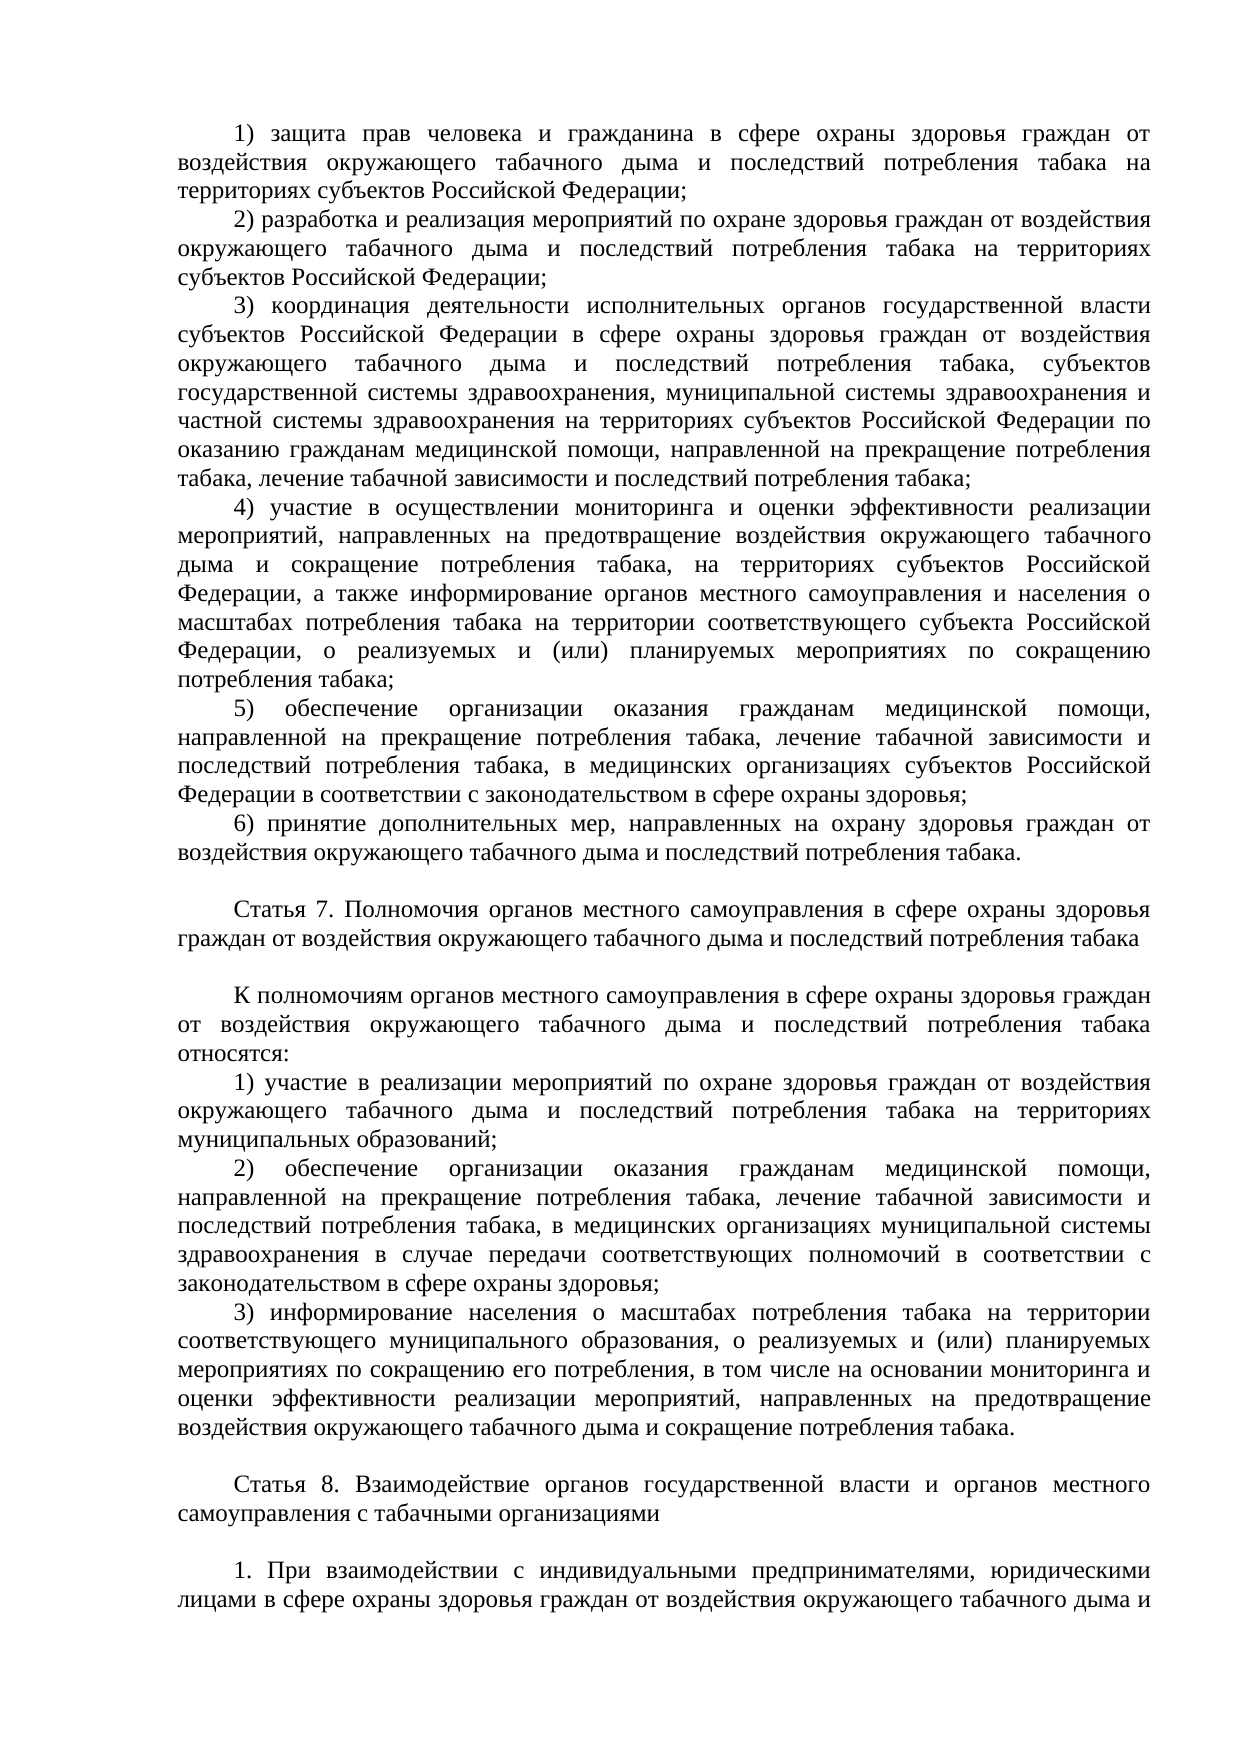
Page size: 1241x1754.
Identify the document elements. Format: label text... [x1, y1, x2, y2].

text 2) обеспечение организации оказания гражданам медицинской помощи, направленной на прекращение потребления табака, лечение табачной зависимости и последствий потребления табака, в медицинских организациях муниципальной системы здравоохранения в случае передачи соответствующих полномочий в соответствии с законодательством в сфере охраны здоровья; [177, 1153, 1152, 1297]
text К полномочиям органов местного самоуправления в сфере охраны здоровья граждан от воздействия окружающего табачного дыма и последствий потребления табака относятся: [177, 981, 1152, 1067]
text 1) участие в реализации мероприятий по охране здоровья граждан от воздействия окружающего табачного дыма и последствий потребления табака на территориях муниципальных образований; [177, 1067, 1152, 1153]
text 5) обеспечение организации оказания гражданам медицинской помощи, направленной на прекращение потребления табака, лечение табачной зависимости и последствий потребления табака, в медицинских организациях субъектов Российской Федерации в соответствии с законодательством в сфере охраны здоровья; [177, 693, 1152, 808]
text 4) участие в осуществлении мониторинга и оценки эффективности реализации мероприятий, направленных на предотвращение воздействия окружающего табачного дыма и сокращение потребления табака, на территориях субъектов Российской Федерации, а также информирование органов местного самоуправления и населения о масштабах потребления табака на территории соответствующего субъекта Российской Федерации, о реализуемых и (или) планируемых мероприятиях по сокращению потребления табака; [177, 492, 1152, 693]
text 3) координация деятельности исполнительных органов государственной власти субъектов Российской Федерации в сфере охраны здоровья граждан от воздействия окружающего табачного дыма и последствий потребления табака, субъектов государственной системы здравоохранения, муниципальной системы здравоохранения и частной системы здравоохранения на территориях субъектов Российской Федерации по оказанию гражданам медицинской помощи, направленной на прекращение потребления табака, лечение табачной зависимости и последствий потребления табака; [177, 291, 1152, 492]
text Статья 7. Полномочия органов местного самоуправления в сфере охраны здоровья граждан от воздействия окружающего табачного дыма и последствий потребления табака [177, 894, 1152, 952]
text 1) защита прав человека и гражданина в сфере охраны здоровья граждан от воздействия окружающего табачного дыма и последствий потребления табака на территориях субъектов Российской Федерации; [177, 118, 1152, 204]
text Статья 8. Взаимодействие органов государственной власти и органов местного самоуправления с табачными организациями [177, 1469, 1152, 1527]
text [177, 1556, 1152, 1613]
text 2) разработка и реализация мероприятий по охране здоровья граждан от воздействия окружающего табачного дыма и последствий потребления табака на территориях субъектов Российской Федерации; [177, 204, 1152, 291]
text 6) принятие дополнительных мер, направленных на охрану здоровья граждан от воздействия окружающего табачного дыма и последствий потребления табака. [177, 808, 1152, 866]
text 3) информирование населения о масштабах потребления табака на территории соответствующего муниципального образования, о реализуемых и (или) планируемых мероприятиях по сокращению его потребления, в том числе на основании мониторинга и оценки эффективности реализации мероприятий, направленных на предотвращение воздействия окружающего табачного дыма и сокращение потребления табака. [177, 1297, 1152, 1441]
